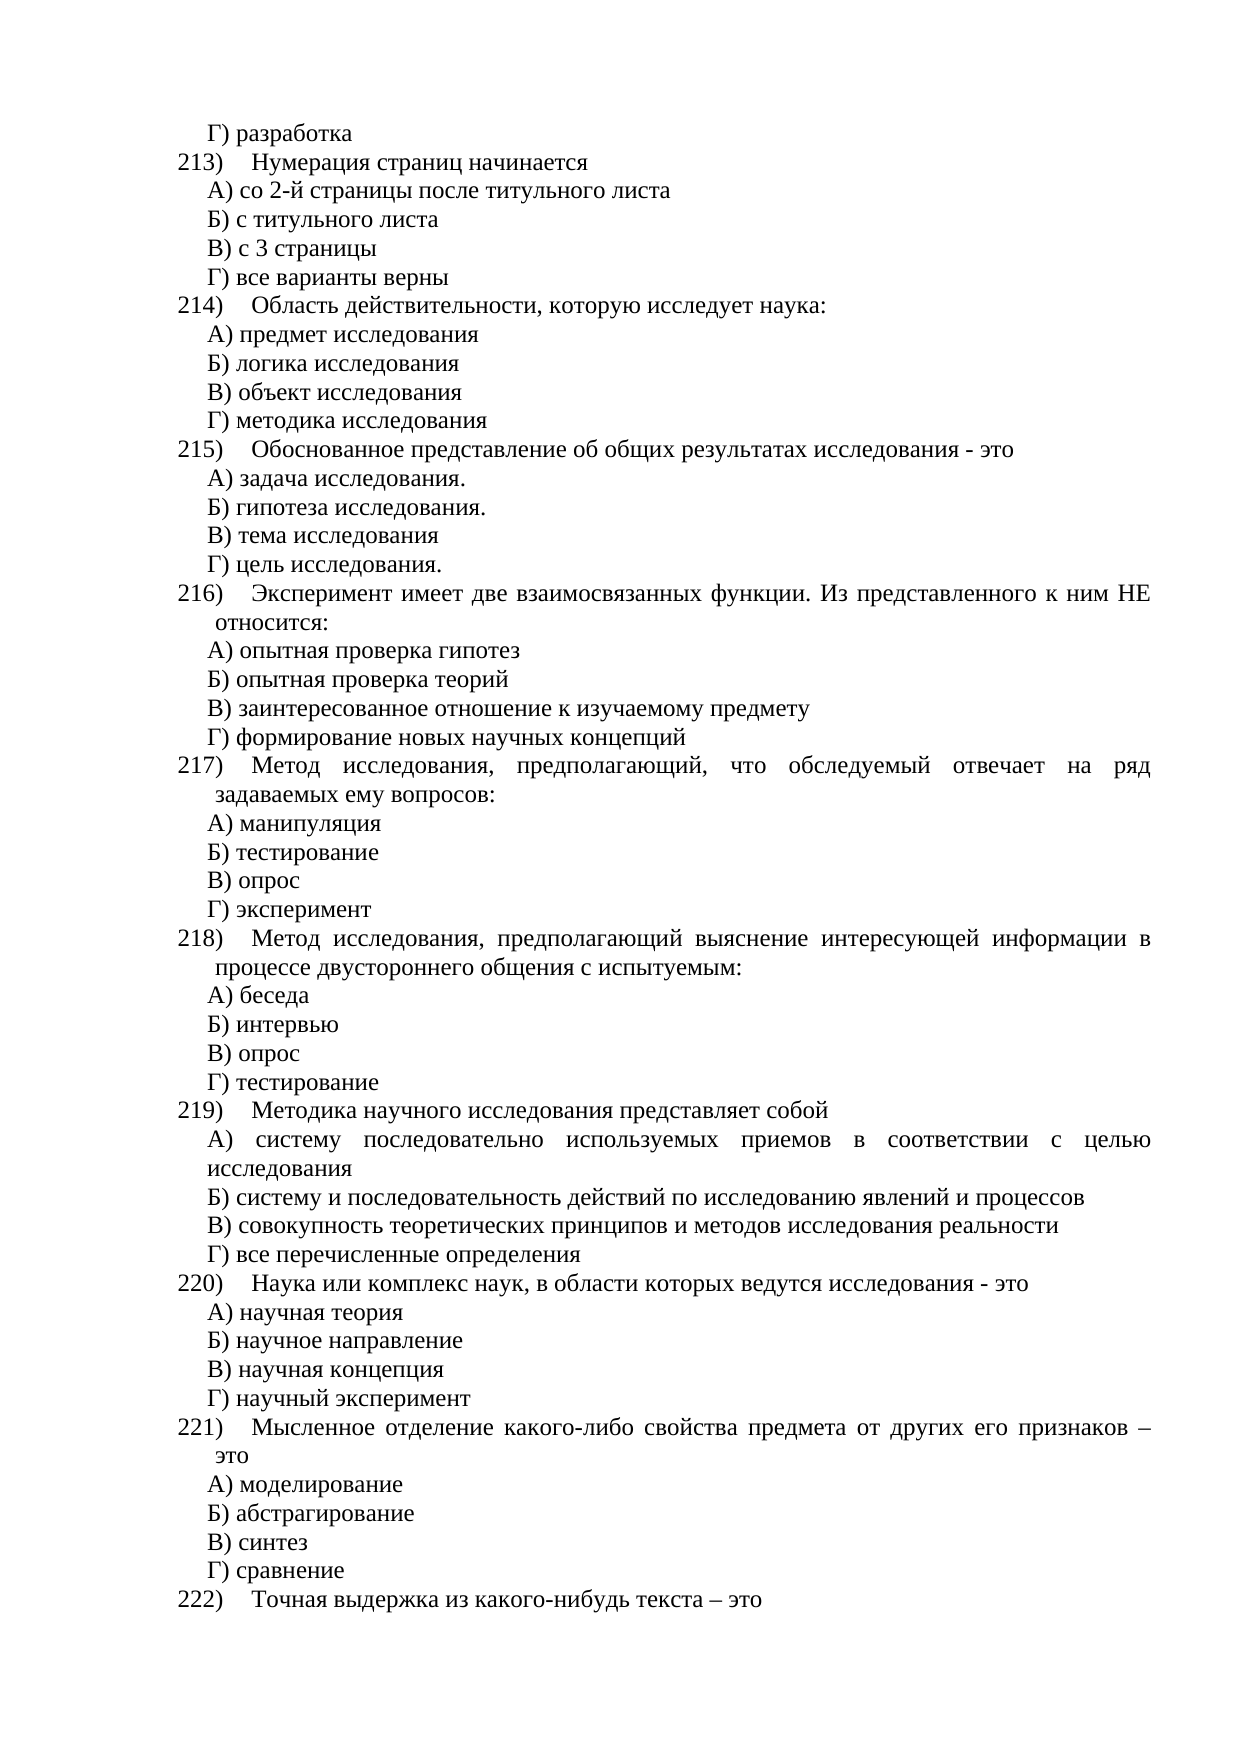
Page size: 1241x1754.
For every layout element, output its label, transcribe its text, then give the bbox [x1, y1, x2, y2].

text А) опытная проверка гипотез [207, 636, 1152, 664]
text Г) цель исследования. [207, 549, 1152, 578]
text Б) систему и последовательность действий по исследованию явлений и процессов [207, 1182, 1152, 1211]
text Б) научное направление [207, 1326, 1152, 1354]
text Г) тестирование [207, 1067, 1152, 1096]
list Эксперимент имеет две взаимосвязанных функции. Из представленного к ним НЕ относится: [177, 578, 1152, 636]
text В) опрос [207, 1038, 1152, 1067]
text Г) научный эксперимент [207, 1383, 1152, 1412]
text Г) методика исследования [207, 406, 1152, 434]
text В) объект исследования [207, 377, 1152, 406]
text В) научная концепция [207, 1354, 1152, 1383]
text Б) логика исследования [207, 348, 1152, 377]
text А) моделирование [207, 1469, 1152, 1498]
text В) синтез [207, 1527, 1152, 1556]
text В) с 3 страницы [207, 233, 1152, 262]
text Г) разработка [207, 118, 1152, 147]
text А) манипуляция [207, 808, 1152, 837]
list Обоснованное представление об общих результатах исследования - это [177, 434, 1152, 463]
text А) систему последовательно используемых приемов в соответствии с целью исследования [207, 1124, 1152, 1182]
text А) научная теория [207, 1297, 1152, 1326]
text А) задача исследования. [207, 463, 1152, 492]
list Методика научного исследования представляет собой [177, 1096, 1152, 1124]
text В) тема исследования [207, 521, 1152, 549]
text А) со 2-й страницы после титульного листа [207, 176, 1152, 204]
text Б) абстрагирование [207, 1498, 1152, 1527]
text Б) опытная проверка теорий [207, 664, 1152, 693]
list Мысленное отделение какого-либо свойства предмета от других его признаков – это [177, 1412, 1152, 1469]
text Б) гипотеза исследования. [207, 492, 1152, 521]
list Точная выдержка из какого-нибудь текста – это [177, 1584, 1152, 1613]
text В) заинтересованное отношение к изучаемому предмету [207, 693, 1152, 722]
text А) предмет исследования [207, 319, 1152, 348]
text Г) все перечисленные определения [207, 1239, 1152, 1268]
text В) опрос [207, 866, 1152, 894]
list Метод исследования, предполагающий, что обследуемый отвечает на ряд задаваемых ему вопросов: [177, 751, 1152, 808]
list Область действительности, которую исследует наука: [177, 291, 1152, 319]
text Г) эксперимент [207, 894, 1152, 923]
list Наука или комплекс наук, в области которых ведутся исследования - это [177, 1268, 1152, 1297]
text Б) с титульного листа [207, 204, 1152, 233]
list Метод исследования, предполагающий выяснение интересующей информации в процессе двустороннего общения с испытуемым: [177, 923, 1152, 981]
text Б) тестирование [207, 837, 1152, 866]
text Б) интервью [207, 1009, 1152, 1038]
text В) совокупность теоретических принципов и методов исследования реальности [207, 1211, 1152, 1239]
text Г) все варианты верны [207, 262, 1152, 291]
text А) беседа [207, 981, 1152, 1009]
list Нумерация страниц начинается [177, 147, 1152, 176]
text Г) формирование новых научных концепций [207, 722, 1152, 751]
text Г) сравнение [207, 1556, 1152, 1584]
